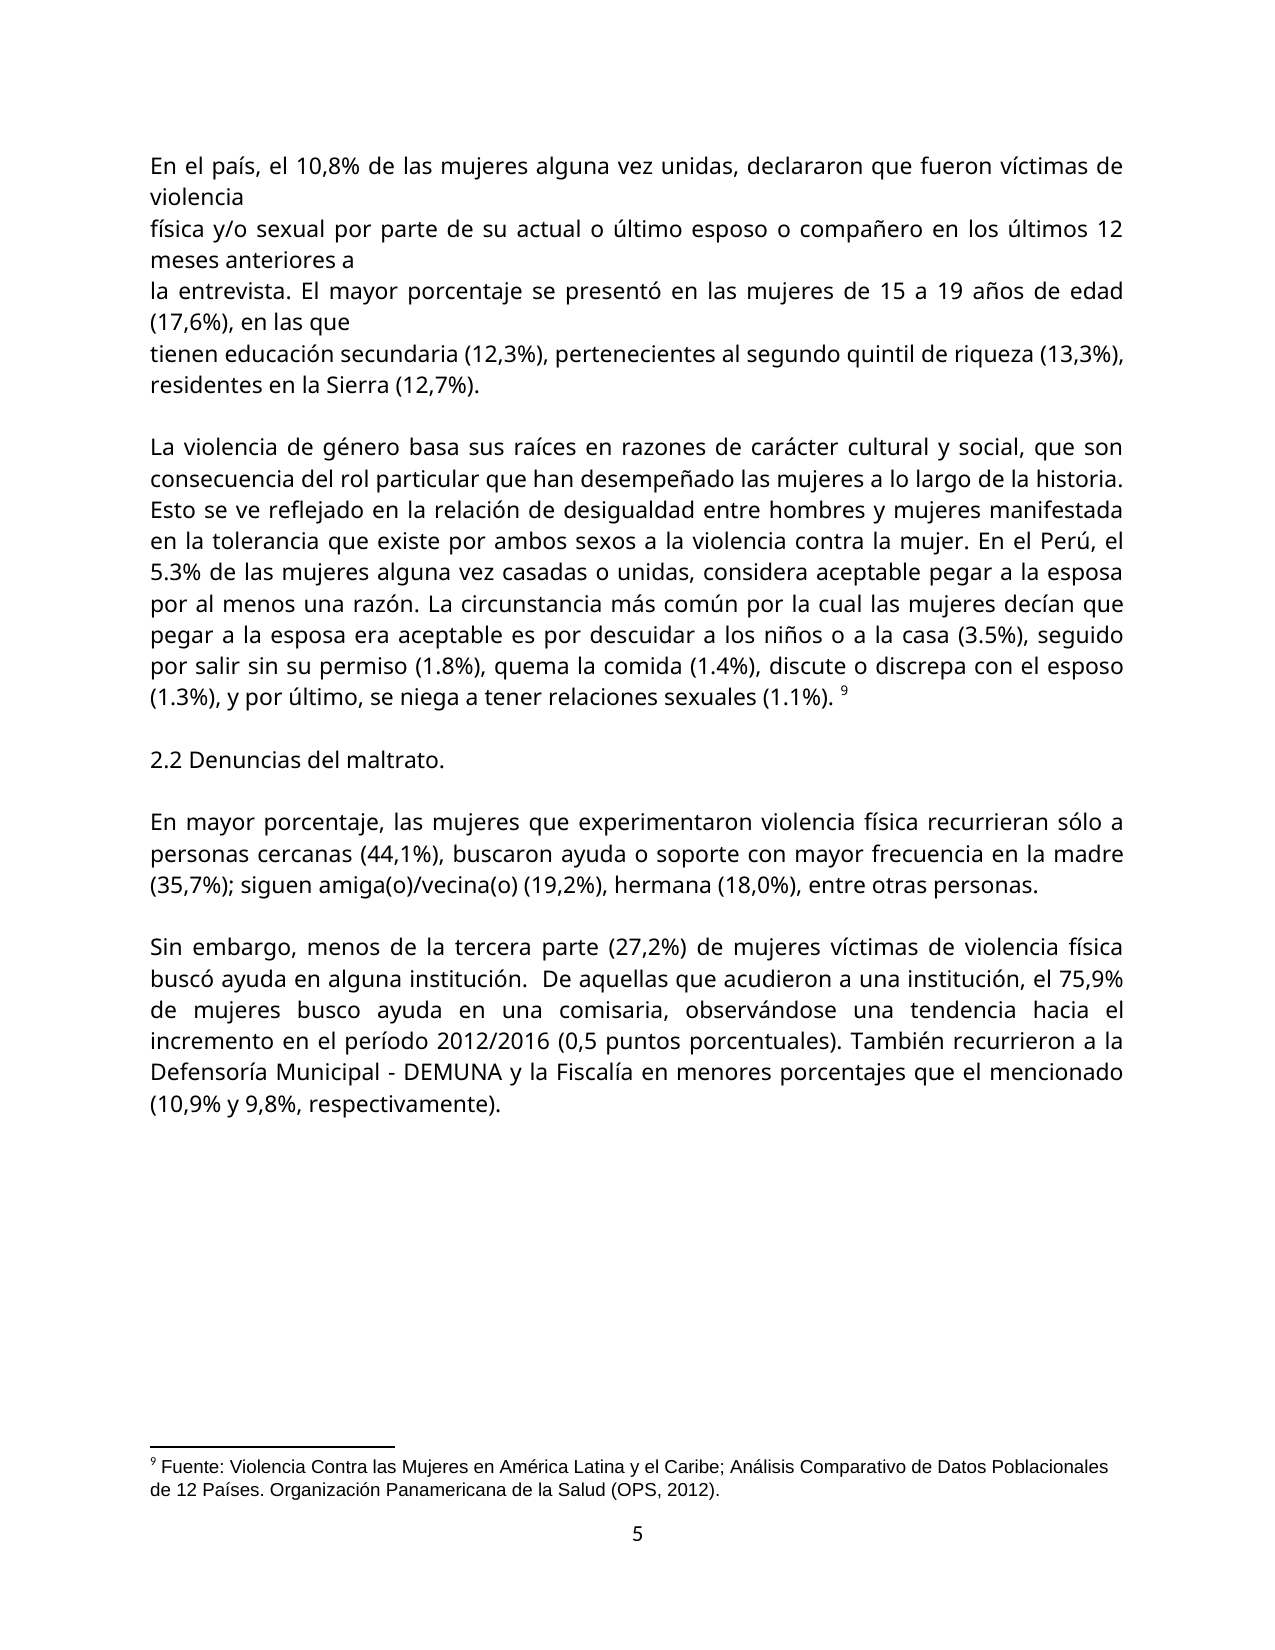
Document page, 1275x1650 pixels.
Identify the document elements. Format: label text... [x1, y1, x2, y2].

text tienen educación secundaria (12,3%), pertenecientes al segundo quintil de riqueza (13,3%), residentes en la Sierra (12,7%). [150, 337, 1125, 400]
text la entrevista. El mayor porcentaje se presentó en las mujeres de 15 a 19 años de edad (17,6%), en las que [150, 275, 1125, 337]
text En mayor porcentaje, las mujeres que experimentaron violencia física recurrieran sólo a personas cercanas (44,1%), buscaron ayuda o soporte con mayor frecuencia en la madre (35,7%); siguen amiga(o)/vecina(o) (19,2%), hermana (18,0%), entre otras personas. [150, 806, 1125, 900]
text La violencia de género basa sus raíces en razones de carácter cultural y social, que son consecuencia del rol particular que han desempeñado las mujeres a lo largo de la historia. Esto se ve reflejado en la relación de desigualdad entre hombres y mujeres manifestada en la tolerancia que existe por ambos sexos a la violencia contra la mujer. En el Perú, el 5.3% de las mujeres alguna vez casadas o unidas, considera aceptable pegar a la esposa por al menos una razón. La circunstancia más común por la cual las mujeres decían que pegar a la esposa era aceptable es por descuidar a los niños o a la casa (3.5%), seguido por salir sin su permiso (1.8%), quema la comida (1.4%), discute o discrepa con el esposo (1.3%), y por último, se niega a tener relaciones sexuales (1.1%). [150, 431, 1125, 712]
text En el país, el 10,8% de las mujeres alguna vez unidas, declararon que fueron víctimas de violencia [150, 150, 1125, 212]
text física y/o sexual por parte de su actual o último esposo o compañero en los últimos 12 meses anteriores a [150, 212, 1125, 275]
text 2.2 Denuncias del maltrato. [150, 744, 1125, 775]
text Sin embargo, menos de la tercera parte (27,2%) de mujeres víctimas de violencia física buscó ayuda en alguna institución. De aquellas que acudieron a una institución, el 75,9% de mujeres busco ayuda en una comisaria, observándose una tendencia hacia el incremento en el período 2012/2016 (0,5 puntos porcentuales). También recurrieron a la Defensoría Municipal - DEMUNA y la Fiscalía en menores porcentajes que el mencionado (10,9% y 9,8%, respectivamente). [150, 931, 1125, 1119]
